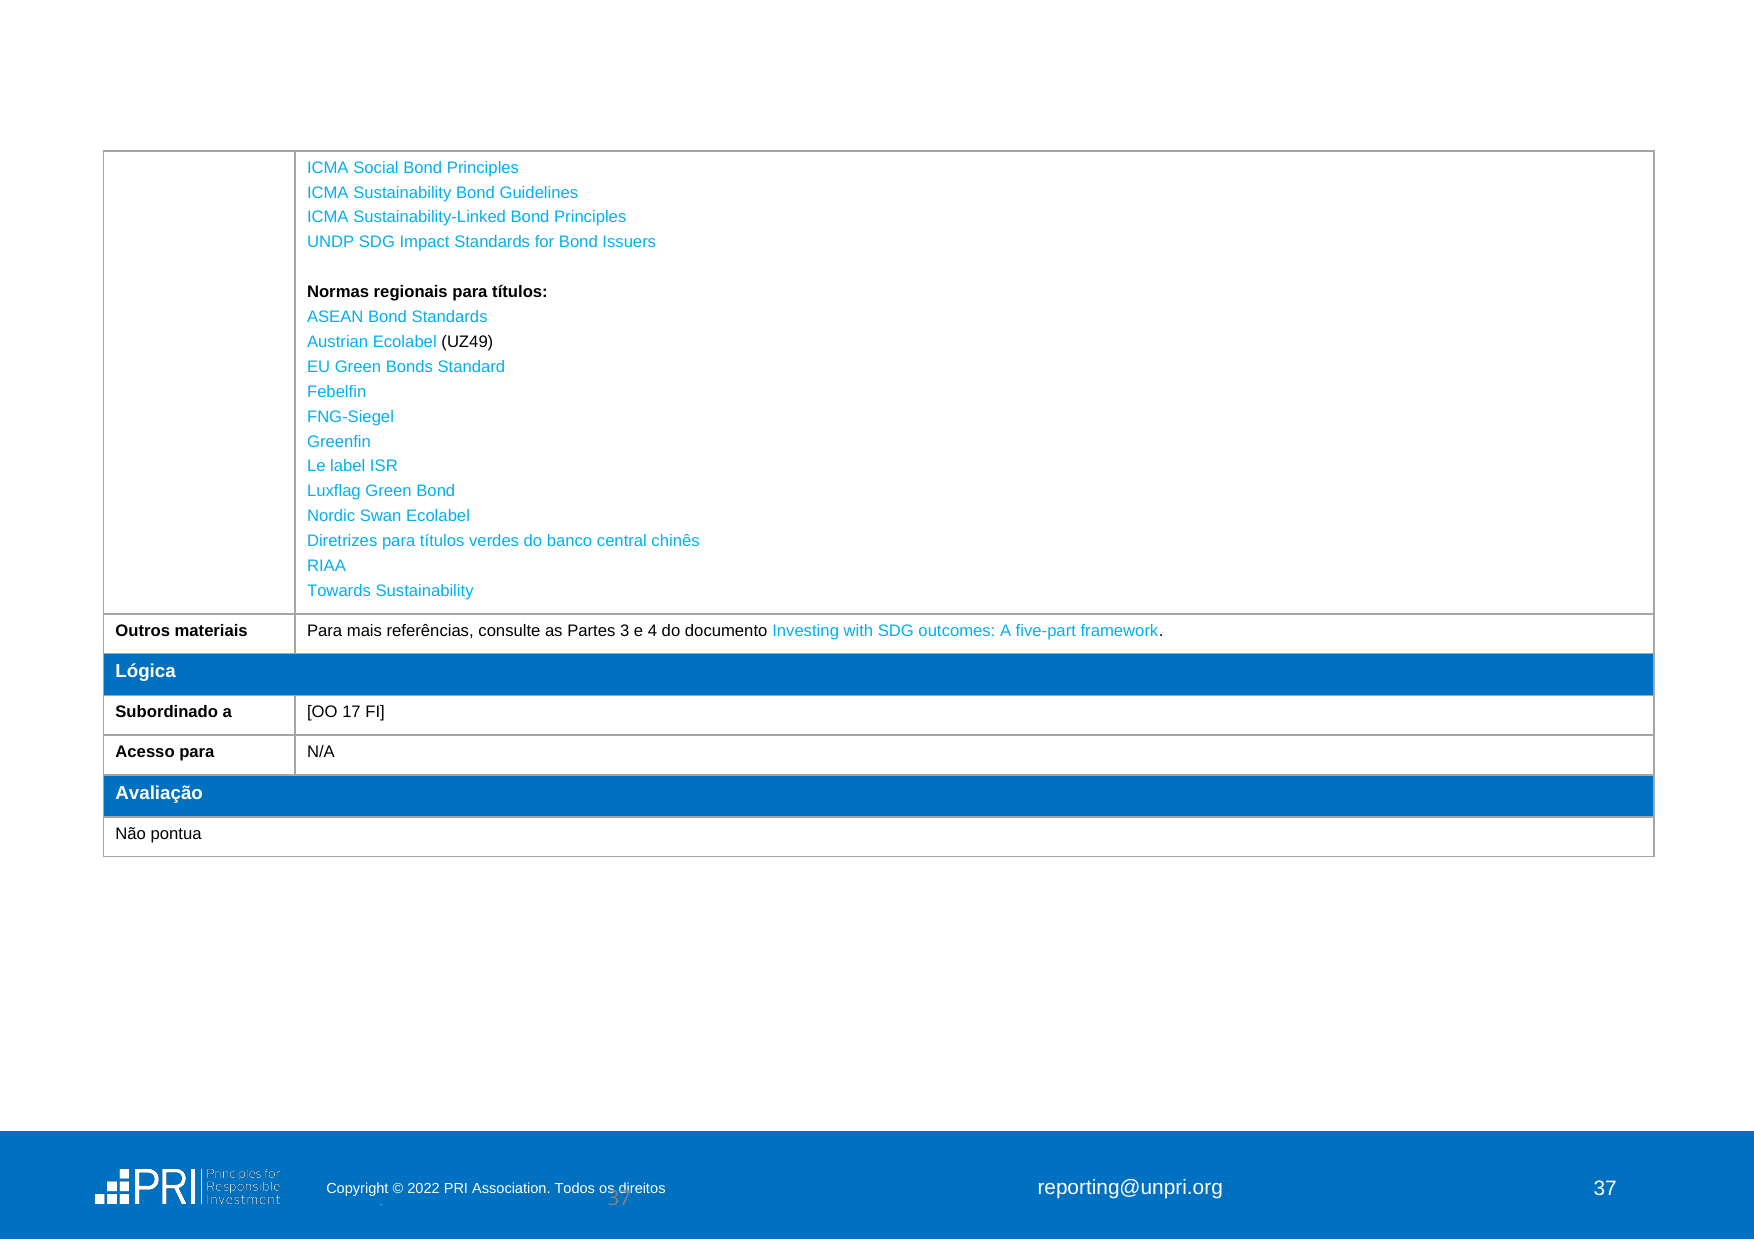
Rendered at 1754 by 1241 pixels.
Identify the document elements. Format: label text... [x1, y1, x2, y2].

table_cell [OO 17 FI] [296, 696, 1653, 734]
table_cell Avaliação [104, 776, 1653, 816]
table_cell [296, 152, 1653, 613]
picture [447, 162, 453, 173]
picture [386, 361, 394, 372]
picture [559, 236, 567, 247]
table_cell Lógica [104, 654, 1653, 695]
picture [92, 1166, 282, 1207]
table_cell N/A [296, 736, 1653, 774]
table_cell Outros materiais [104, 615, 294, 653]
table_cell Subordinado a [104, 696, 294, 734]
table_cell Acesso para [104, 736, 294, 774]
table_cell Para mais referências, consulte as Partes 3 e 4 do documento Investing with SDG outcomes: A five-part framework. [296, 615, 1653, 653]
table_cell Não pontua [104, 818, 1653, 856]
picture [373, 336, 382, 347]
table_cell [104, 152, 294, 613]
